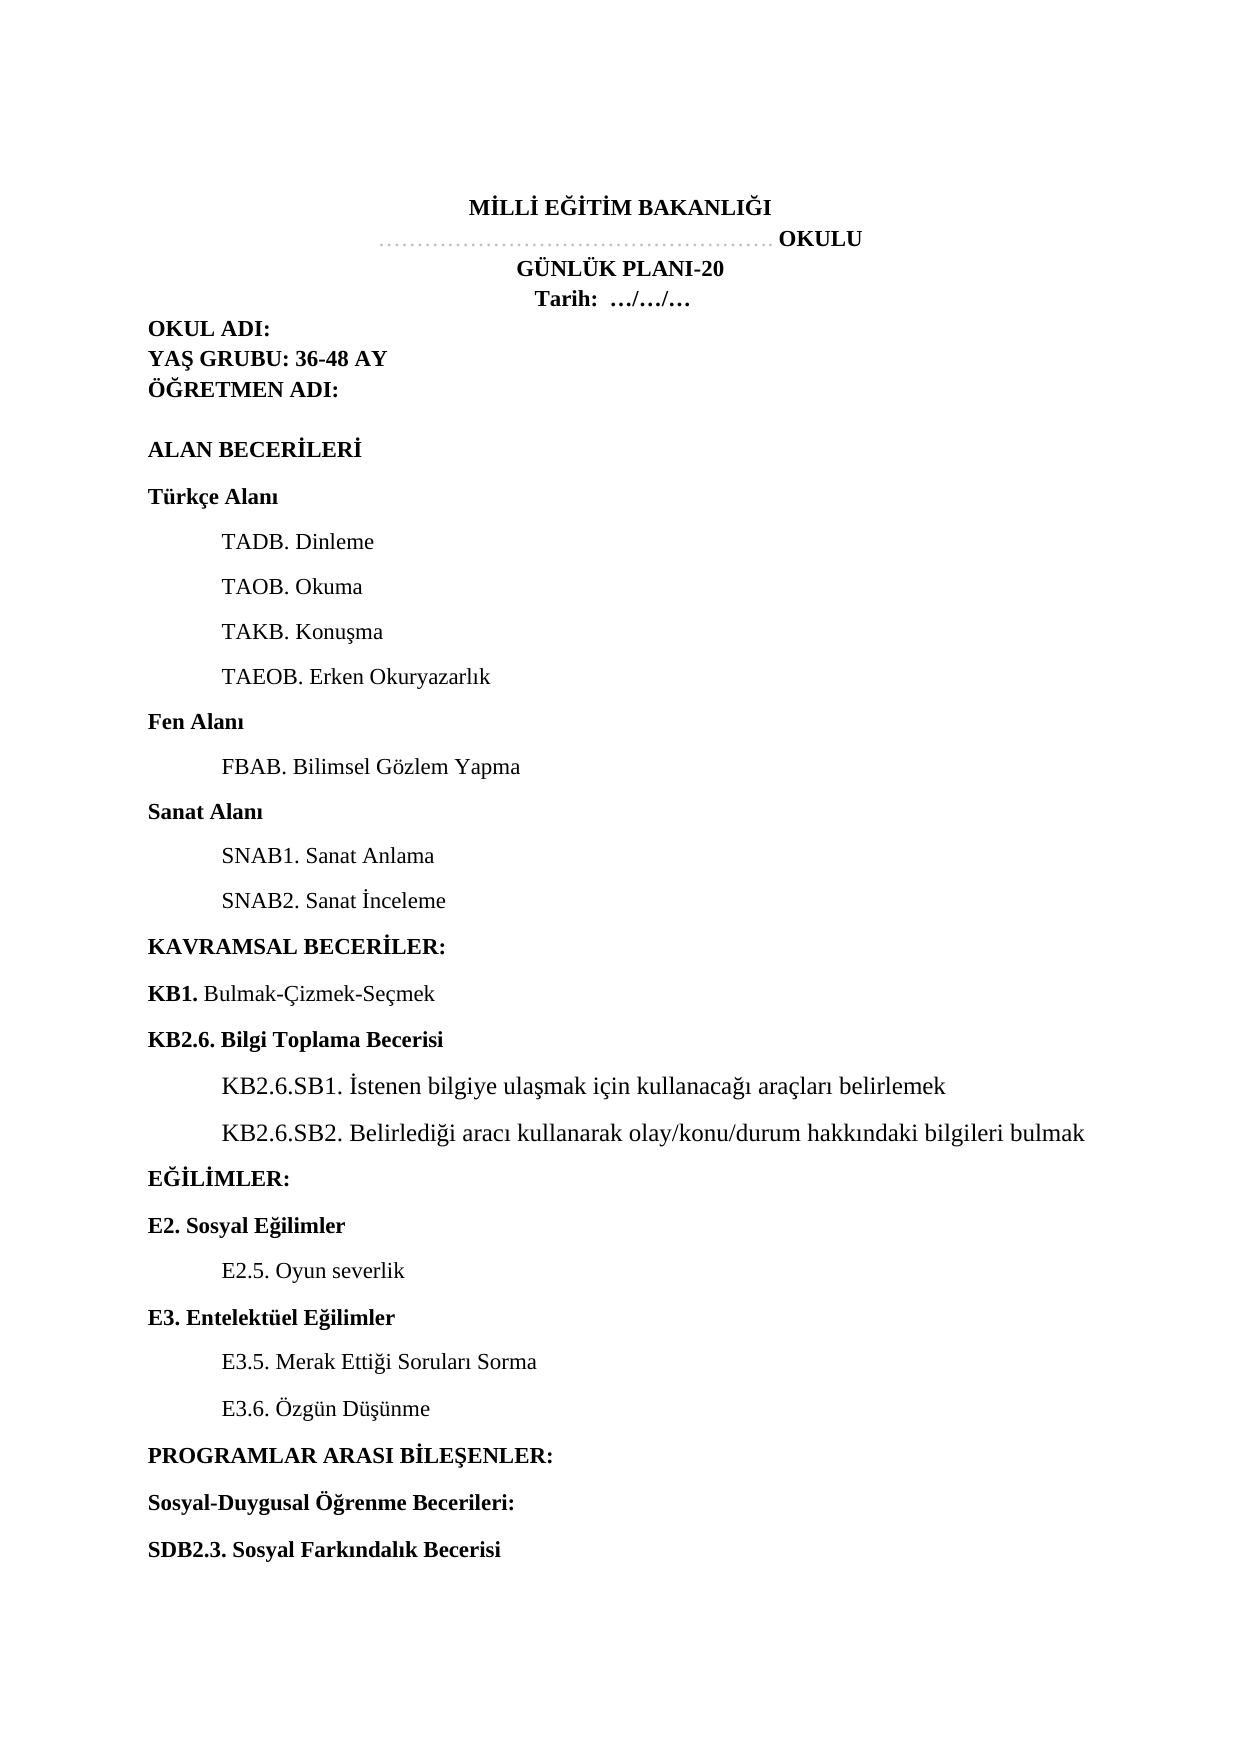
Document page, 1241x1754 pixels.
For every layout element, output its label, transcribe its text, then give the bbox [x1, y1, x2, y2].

text SNAB2. Sanat İnceleme [148, 888, 1093, 914]
text TADB. Dinleme [148, 528, 1093, 554]
text GÜNLÜK PLANI-20 [148, 255, 1093, 281]
text KB2.6.SB2. Belirlediği aracı kullanarak olay/konu/durum hakkındaki bilgileri bulmak [221, 1118, 1093, 1147]
text E3.6. Özgün Düşünme [148, 1395, 1093, 1421]
text SDB2.3. Sosyal Farkındalık Becerisi [148, 1536, 1093, 1562]
text E3.5. Merak Ettiği Soruları Sorma [148, 1348, 1093, 1374]
text E2.5. Oyun severlik [148, 1257, 1093, 1283]
text SNAB1. Sanat Anlama [148, 842, 1093, 869]
text Sanat Alanı [148, 798, 1093, 824]
text TAOB. Okuma [148, 573, 1093, 599]
text FBAB. Bilimsel Gözlem Yapma [148, 753, 1093, 779]
text Türkçe Alanı [148, 483, 1093, 509]
text TAKB. Konuşma [148, 618, 1093, 645]
text E3. Entelektüel Eğilimler [148, 1303, 1093, 1330]
text YAŞ GRUBU: 36-48 AY [148, 346, 1093, 372]
text Fen Alanı [148, 708, 1093, 734]
text Tarih: …/…/… [133, 285, 1093, 311]
text ALAN BECERİLERİ [148, 436, 1093, 462]
text E2. Sosyal Eğilimler [148, 1212, 1093, 1238]
text KB2.6. Bilgi Toplama Becerisi [148, 1026, 1093, 1053]
text Sosyal-Duygusal Öğrenme Becerileri: [148, 1489, 1093, 1515]
text KB1. Bulmak-Çizmek-Seçmek [148, 979, 1093, 1006]
text ÖĞRETMEN ADI: [148, 376, 1093, 402]
text MİLLİ EĞİTİM BAKANLIĞI [148, 194, 1093, 221]
text TAEOB. Erken Okuryazarlık [148, 663, 1093, 690]
text ……………………………………………. OKULU [148, 225, 1093, 251]
text KAVRAMSAL BECERİLER: [148, 933, 1093, 959]
text PROGRAMLAR ARASI BİLEŞENLER: [148, 1442, 1093, 1468]
text EĞİLİMLER: [148, 1165, 1093, 1192]
text KB2.6.SB1. İstenen bilgiye ulaşmak için kullanacağı araçları belirlemek [148, 1071, 1093, 1100]
text OKUL ADI: [148, 315, 1093, 342]
